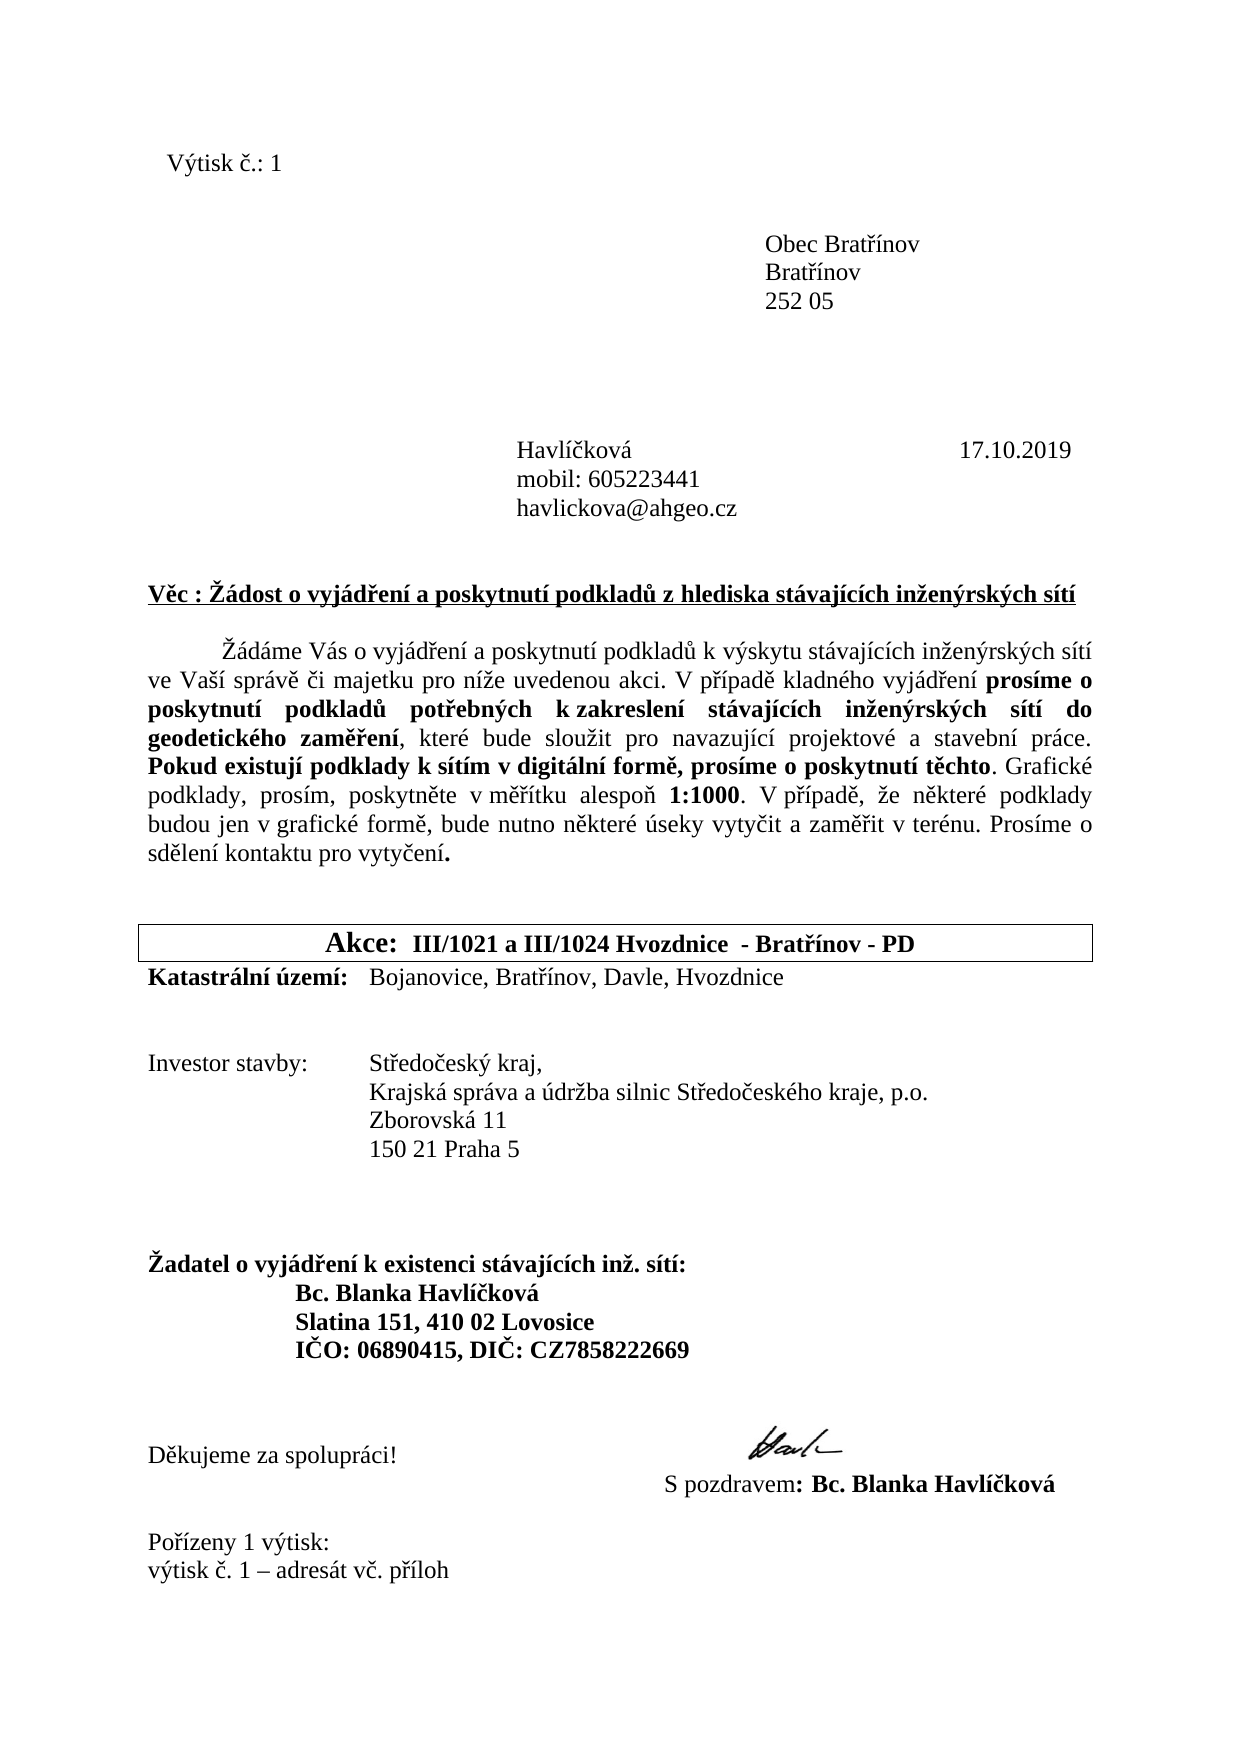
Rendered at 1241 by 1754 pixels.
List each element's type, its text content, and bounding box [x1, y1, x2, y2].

text výtisk č. 1 – adresát vč. příloh [148, 1555, 1092, 1584]
text Pořízeny 1 výtisk: [148, 1527, 1092, 1555]
text Děkujeme za spolupráci! [148, 1422, 1092, 1469]
text Krajská správa a údržba silnic Středočeského kraje, p.o. [148, 1077, 1092, 1105]
text Výtisk č.: 1 [148, 148, 1092, 176]
text Havlíčková 17.10.2019 [148, 435, 1092, 464]
text Žadatel o vyjádření k existenci stávajících inž. sítí: [148, 1249, 1092, 1278]
text Bc. Blanka Havlíčková [148, 1278, 1092, 1307]
text mobil: 605223441 [148, 464, 1092, 493]
text Slatina 151, 410 02 Lovosice [148, 1307, 1092, 1335]
text Investor stavby: Středočeský kraj, [148, 1048, 1092, 1077]
text 150 21 Praha 5 [295, 1134, 1092, 1163]
text S pozdravem: Bc. Blanka Havlíčková [590, 1469, 1092, 1498]
text Katastrální území: Bojanovice, Bratřínov, Davle, Hvozdnice [148, 962, 1092, 990]
text Akce: III/1021 a III/1024 Hvozdnice - Bratřínov - PD [139, 925, 1092, 961]
picture [737, 1421, 849, 1464]
text Zborovská 11 [295, 1105, 1092, 1134]
text havlickova@ahgeo.cz [443, 493, 1092, 521]
text Žádáme Vás o vyjádření a poskytnutí podkladů k výskytu stávajících inženýrských sítí ve Vaší správě či majetku pro níže uvedenou akci. V případě kladného vyjádření prosíme o poskytnutí podkladů potřebných k zakreslení stávajících inženýrských sítí do geodetického zaměření, které bude sloužit pro navazující projektové a stavební práce. Pokud existují podklady k sítím v digitální formě, prosíme o poskytnutí těchto. Grafické podklady, prosím, poskytněte v měřítku alespoň 1:1000. V případě, že některé podklady budou jen v grafické formě, bude nutno některé úseky vytyčit a zaměřit v terénu. Prosíme o sdělení kontaktu pro vytyčení. [148, 636, 1092, 866]
subtitle Věc : Žádost o vyjádření a poskytnutí podkladů z hlediska stávajících inženýrských sítí [148, 579, 1092, 608]
text IČO: 06890415, DIČ: CZ7858222669 [148, 1335, 1092, 1364]
